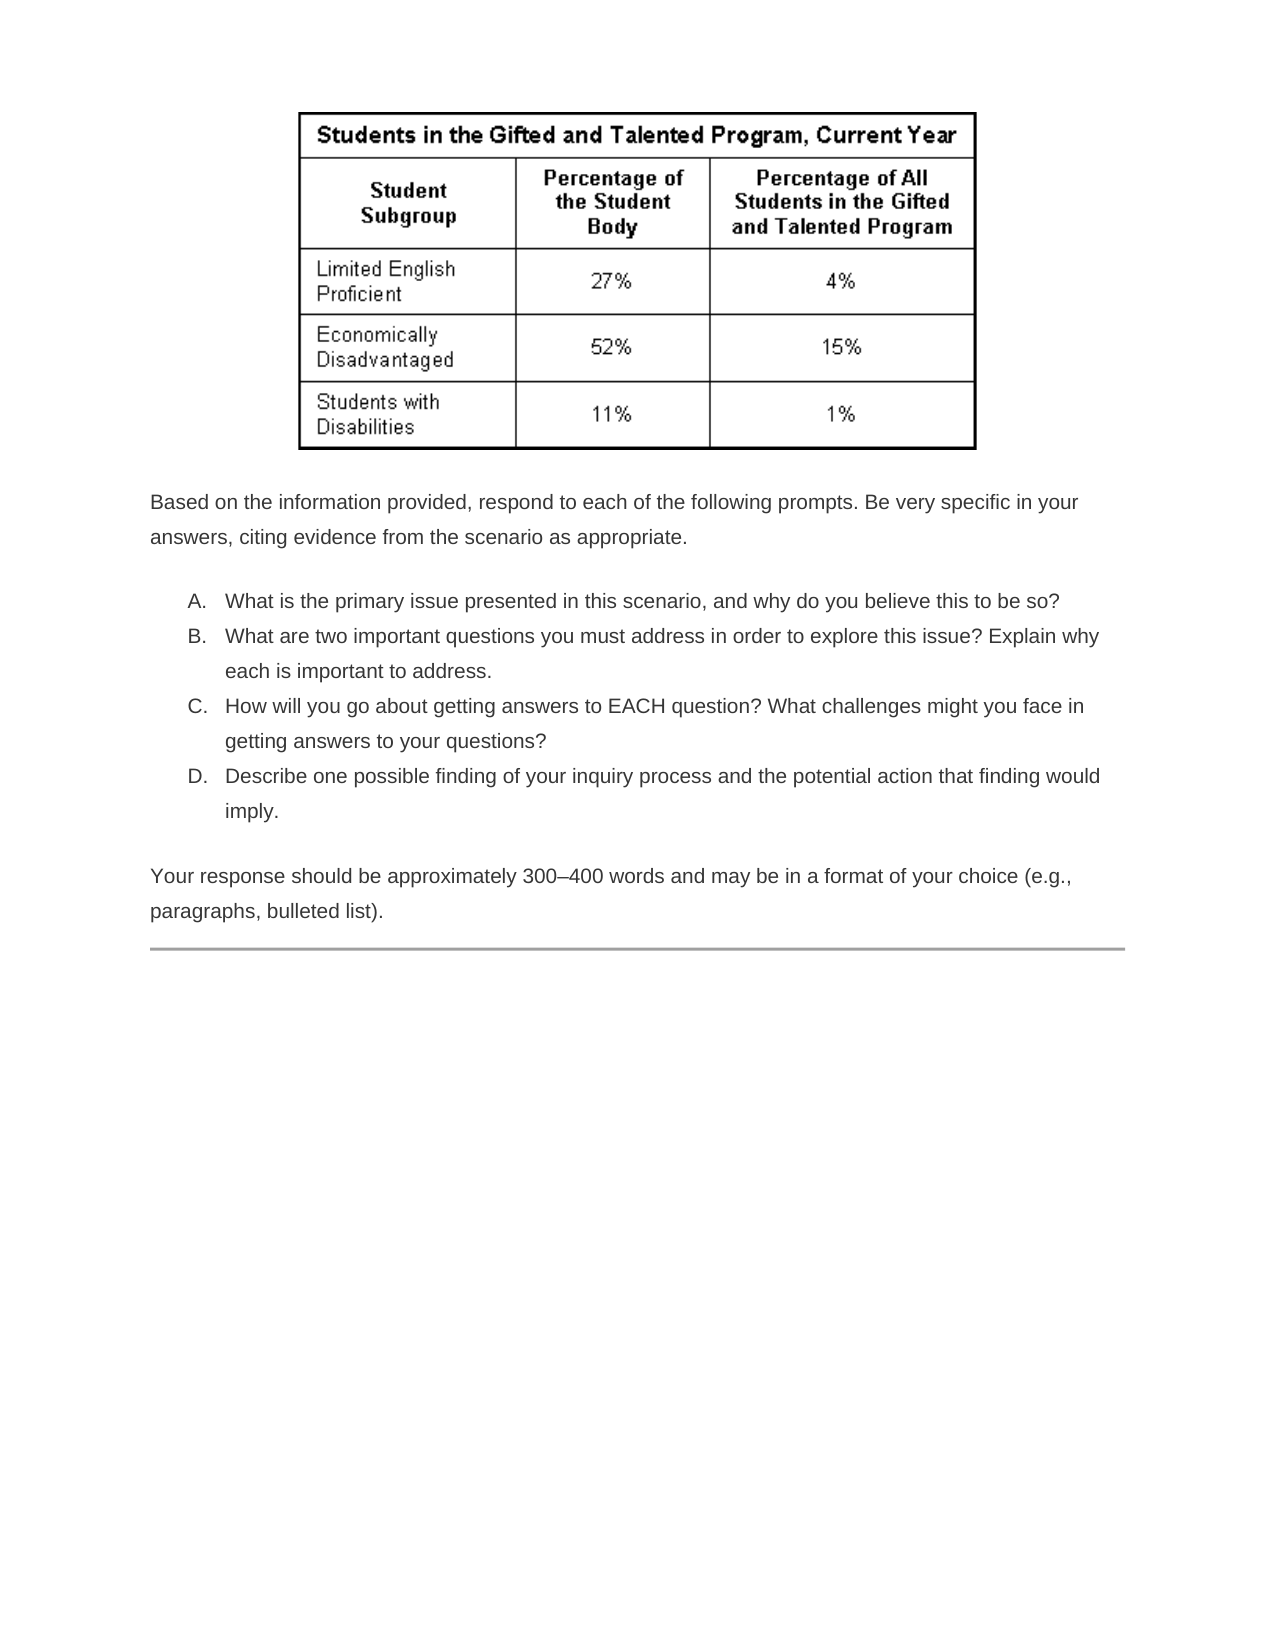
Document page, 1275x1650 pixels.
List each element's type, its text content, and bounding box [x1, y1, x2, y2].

text Your response should be approximately 300–400 words and may be in a format of your choice (e.g., paragraphs, bulleted list). [150, 852, 1125, 922]
picture [298, 112, 977, 450]
list What are two important questions you must address in order to explore this issue? Explain why each is important to address. [187, 613, 1125, 683]
list How will you go about getting answers to EACH question? What challenges might you face in getting answers to your questions? [187, 683, 1125, 753]
list What is the primary issue presented in this scenario, and why do you believe this to be so? [187, 578, 1125, 613]
text Based on the information provided, respond to each of the following prompts. Be very specific in your answers, citing evidence from the scenario as appropriate. [150, 479, 1125, 549]
list Describe one possible finding of your inquiry process and the potential action that finding would imply. [187, 753, 1125, 823]
